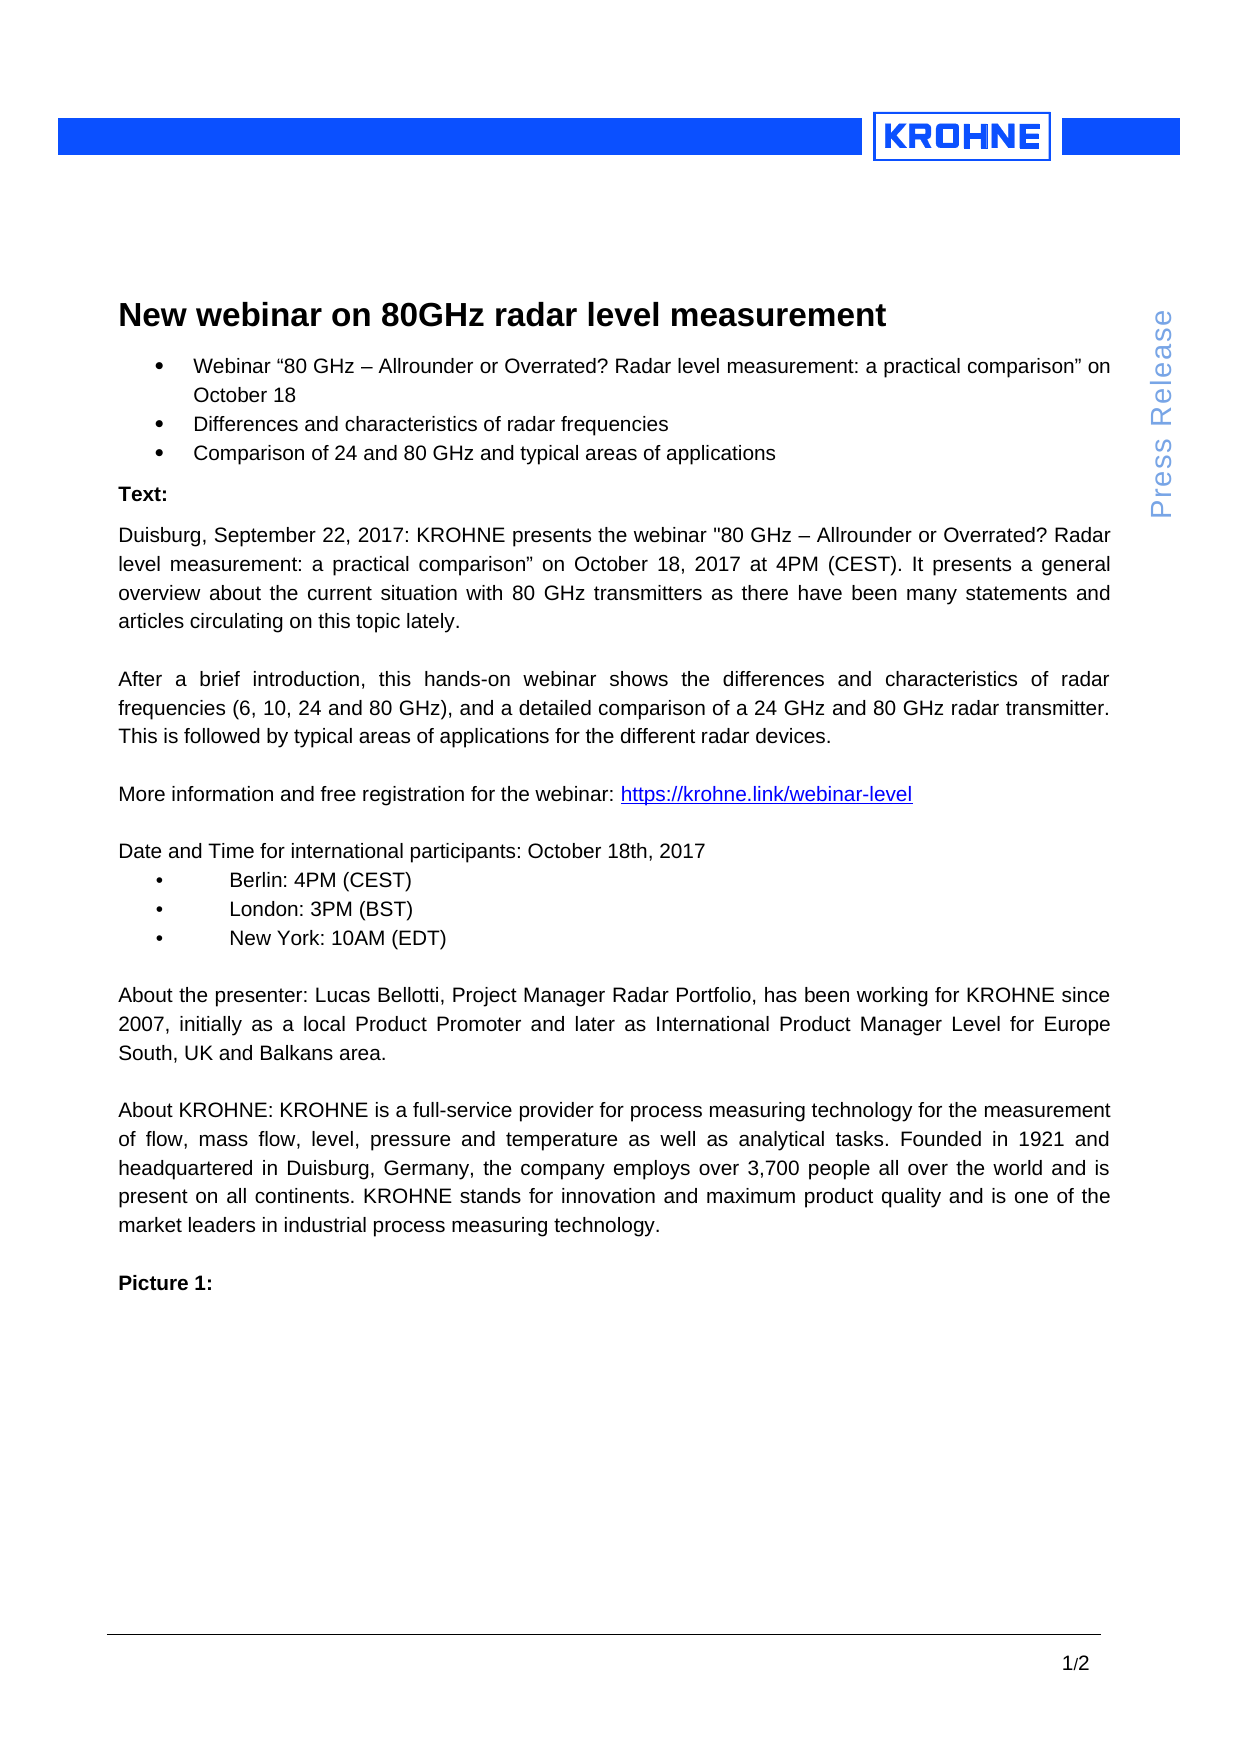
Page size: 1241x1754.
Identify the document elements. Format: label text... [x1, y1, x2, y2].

text About KROHNE: KROHNE is a full-service provider for process measuring technology for the measurement of flow, mass flow, level, pressure and temperature as well as analytical tasks. Founded in 1921 and headquartered in Duisburg, Germany, the company employs over 3,700 people all over the world and is present on all continents. KROHNE stands for innovation and maximum product quality and is one of the market leaders in industrial process measuring technology. [118, 1098, 1112, 1237]
list Berlin: 4PM (CEST) [156, 868, 1112, 892]
text More information and free registration for the webinar: https://krohne.link/webinar-level [118, 782, 1112, 806]
text New webinar on 80GHz radar level measurement [118, 295, 1112, 334]
text Text: [118, 482, 1112, 506]
list Comparison of 24 and 80 GHz and typical areas of applications [156, 440, 1112, 464]
list Webinar “80 GHz – Allrounder or Overrated? Radar level measurement: a practical comparison” on October 18 [156, 354, 1112, 407]
list Differences and characteristics of radar frequencies [156, 411, 1112, 436]
text After a brief introduction, this hands-on webinar shows the differences and characteristics of radar frequencies (6, 10, 24 and 80 GHz), and a detailed comparison of a 24 GHz and 80 GHz radar transmitter. This is followed by typical areas of applications for the different radar devices. [118, 667, 1112, 748]
text Duisburg, September 22, 2017: KROHNE presents the webinar "80 GHz – Allrounder or Overrated? Radar level measurement: a practical comparison” on October 18, 2017 at 4PM (CEST). It presents a general overview about the current situation with 80 GHz transmitters as there have been many statements and articles circulating on this topic lately. [118, 523, 1112, 633]
list London: 3PM (BST) [156, 897, 1112, 921]
text Picture 1: [118, 1270, 1163, 1294]
list New York: 10AM (EDT) [156, 925, 1112, 949]
text About the presenter: Lucas Bellotti, Project Manager Radar Portfolio, has been working for KROHNE since 2007, initially as a local Product Promoter and later as International Product Manager Level for Europe South, UK and Balkans area. [118, 983, 1112, 1064]
text Date and Time for international participants: October 18th, 2017 [118, 839, 1112, 863]
